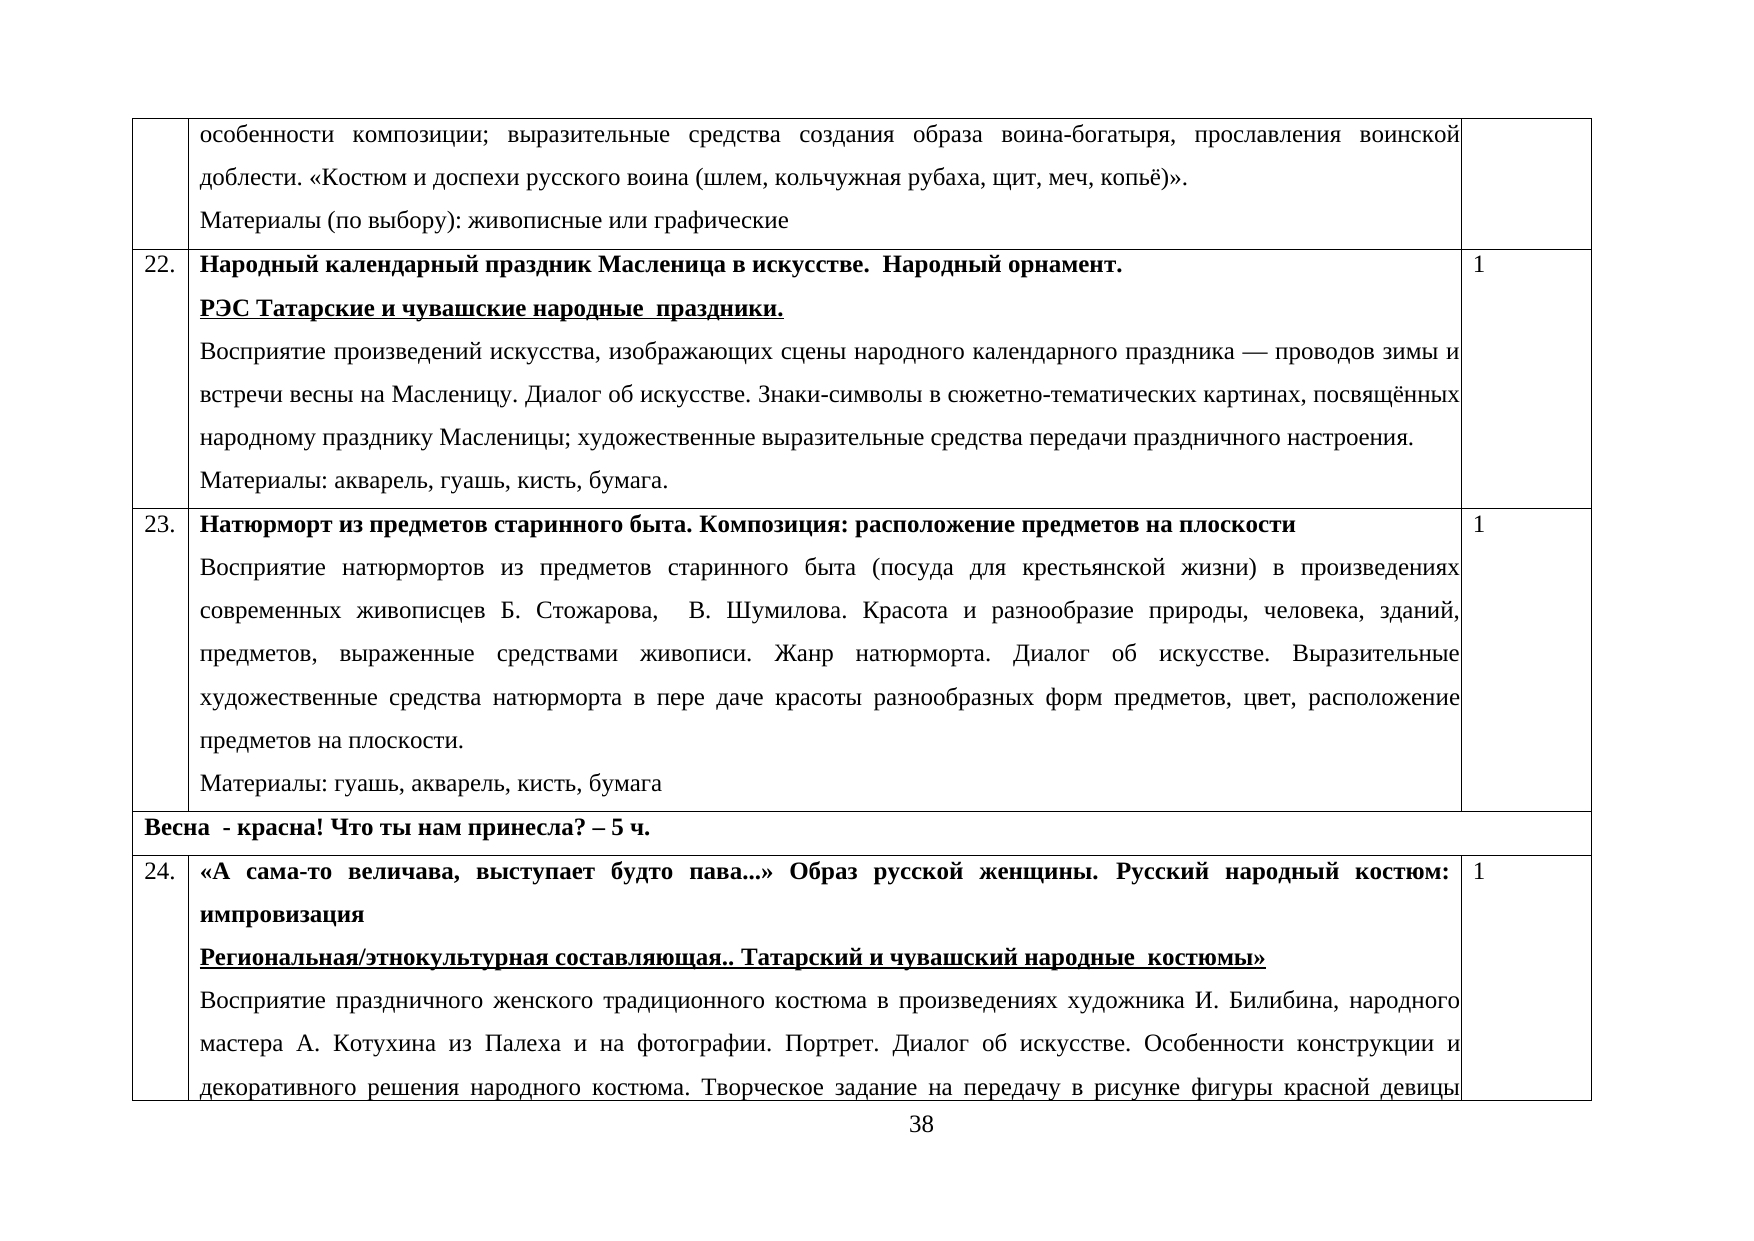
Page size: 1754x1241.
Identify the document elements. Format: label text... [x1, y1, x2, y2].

table_cell 1 [1462, 509, 1591, 811]
table_cell Народный календарный праздник Масленица в искусстве. Народный орнамент. РЭС Татарские и чувашские народные праздники. Восприятие произведений искусства, изображающих сцены народного календарного праздника — проводов зимы и встречи весны на Масленицу. Диалог об искусстве. Знаки-символы в сюжетно-тематических картинах, посвящённых народному празднику Масленицы; художественные выразительные средства передачи праздничного настроения. Материалы: акварель, гуашь, кисть, бумага. [189, 250, 1461, 508]
table_cell 22. [133, 250, 188, 508]
table_cell 24. [133, 856, 188, 1100]
table_cell Весна - красна! Что ты нам принесла? – 5 ч. [133, 812, 1591, 855]
table_cell 1 [1462, 250, 1591, 508]
table_cell 23. [133, 509, 188, 811]
table_cell Натюрморт из предметов старинного быта. Композиция: расположение предметов на плоскости Восприятие натюрмортов из предметов старинного быта (посуда для крестьянской жизни) в произведениях современных живописцев Б. Стожарова, В. Шумилова. Красота и разнообразие природы, человека, зданий, предметов, выраженные средствами живописи. Жанр натюрморта. Диалог об искусстве. Выразительные художественные средства натюрморта в пере даче красоты разнообразных форм предметов, цвет, расположение предметов на плоскости. Материалы: гуашь, акварель, кисть, бумага [189, 509, 1461, 811]
table_cell 1 [1462, 856, 1591, 1100]
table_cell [189, 856, 1461, 1100]
